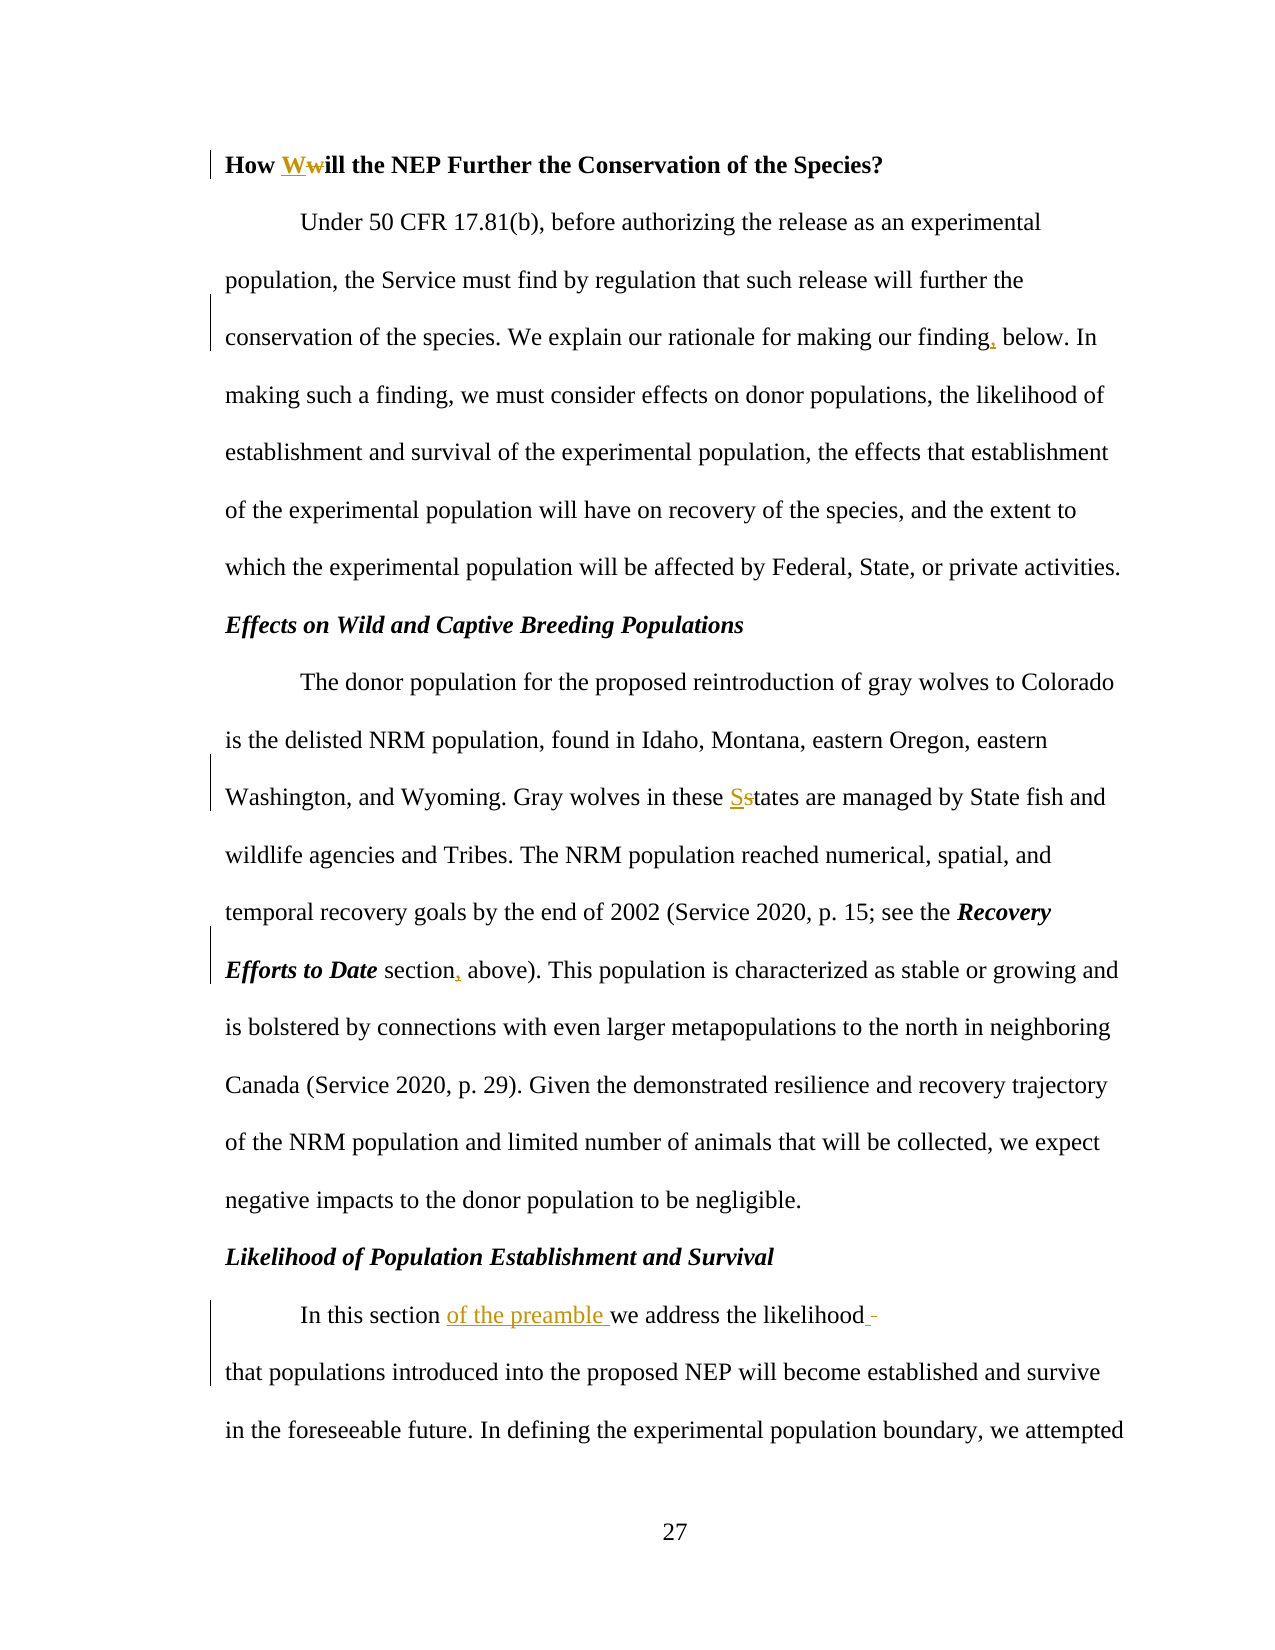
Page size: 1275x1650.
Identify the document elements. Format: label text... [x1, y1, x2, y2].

text Effects on Wild and Captive Breeding Populations [225, 610, 1125, 639]
text Under 50 CFR 17.81(b), before authorizing the release as an experimental population, the Service must find by regulation that such release will further the conservation of the species. We explain our rationale for making our finding below. In making such a finding, we must consider effects on donor populations, the likelihood of establishment and survival of the experimental population, the effects that establishment of the experimental population will have on recovery of the species, and the extent to which the experimental population will be affected by Federal, State, or private activities. [225, 207, 1125, 581]
text Likelihood of Population Establishment and Survival [225, 1242, 1125, 1271]
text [225, 1300, 1125, 1444]
text How ill the NEP Further the Conservation of the Species? [225, 150, 1125, 179]
text The donor population for the proposed reintroduction of gray wolves to Colorado is the delisted NRM population, found in Idaho, Montana, eastern Oregon, eastern Washington, and Wyoming. Gray wolves in these tates are managed by State fish and wildlife agencies and Tribes. The NRM population reached numerical, spatial, and temporal recovery goals by the end of 2002 (Service 2020, p. 15; see the Recovery Efforts to Date section above). This population is characterized as stable or growing and is bolstered by connections with even larger metapopulations to the north in neighboring Canada (Service 2020, p. 29). Given the demonstrated resilience and recovery trajectory of the NRM population and limited number of animals that will be collected, we expect negative impacts to the donor population to be negligible. [225, 667, 1125, 1214]
